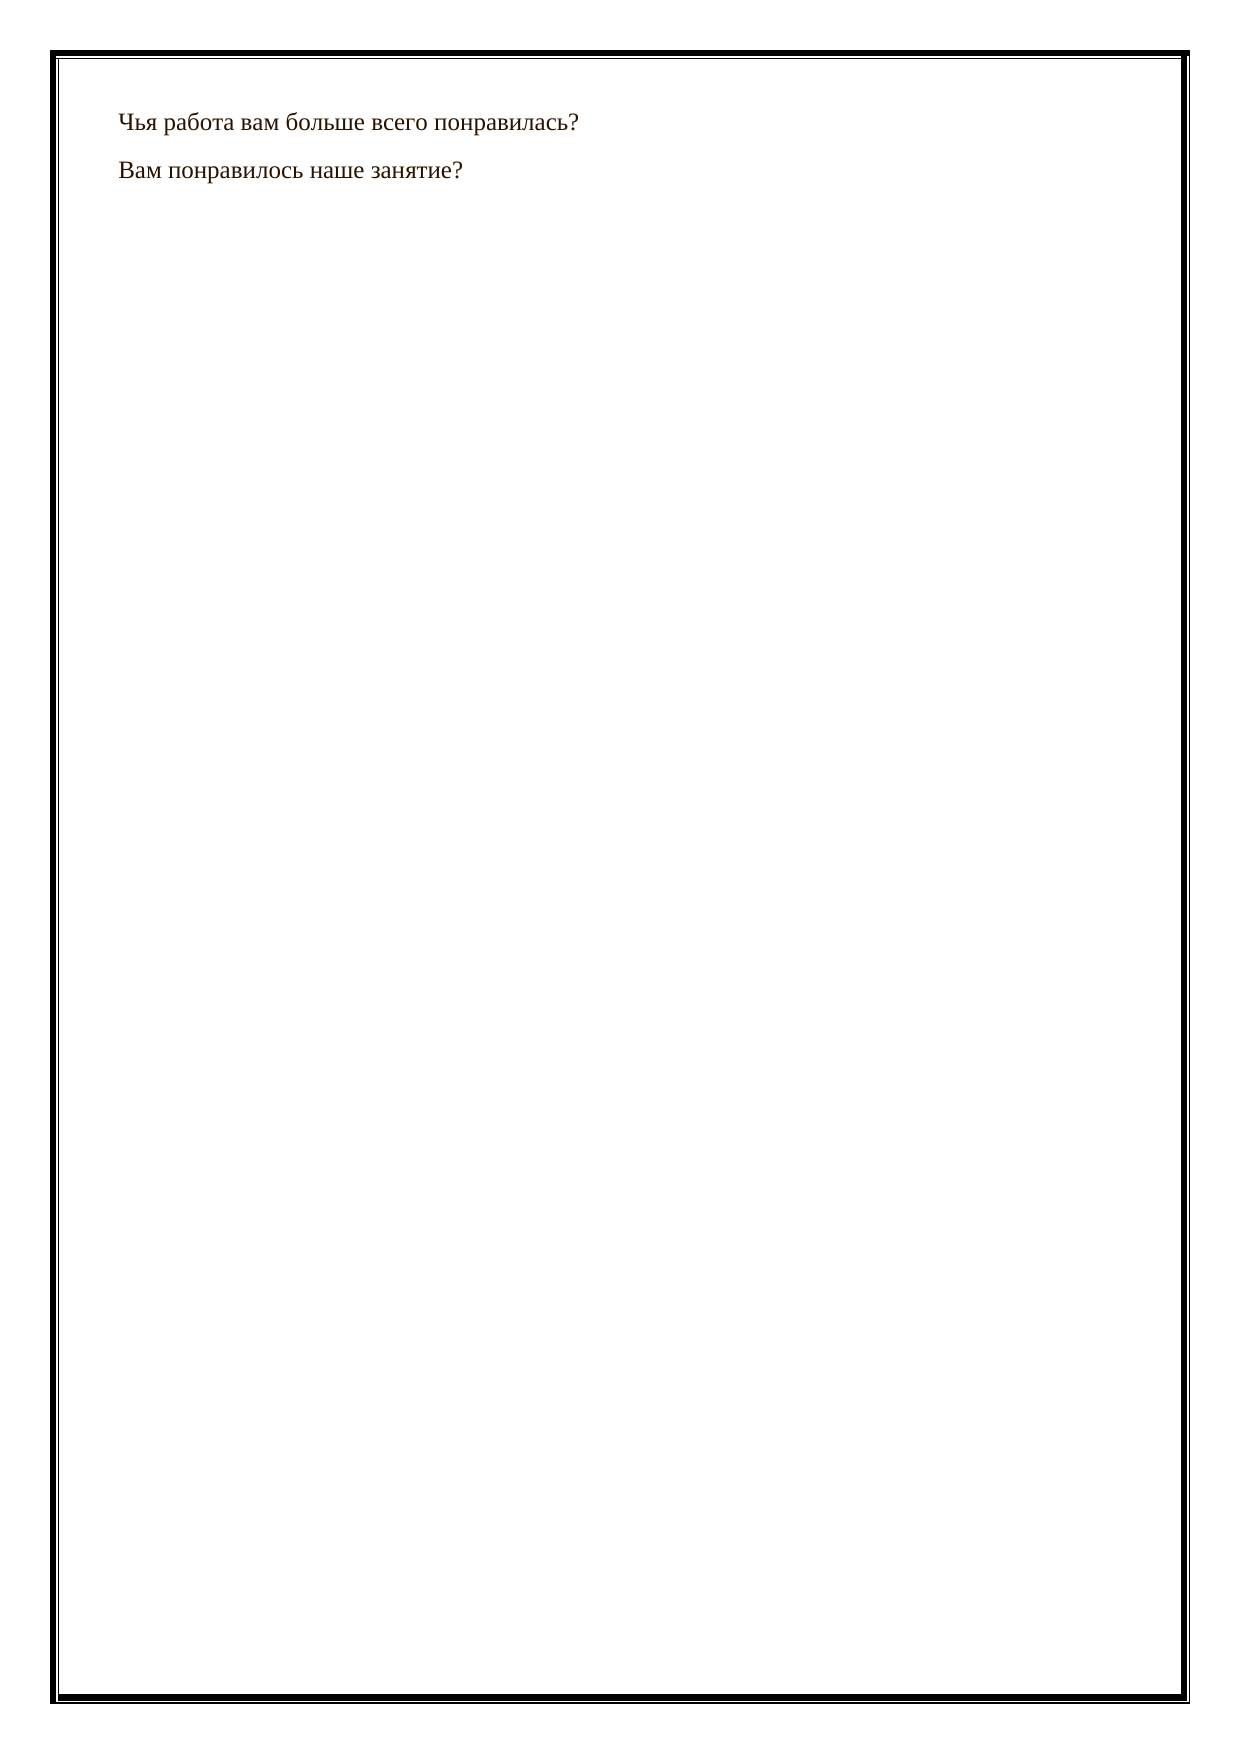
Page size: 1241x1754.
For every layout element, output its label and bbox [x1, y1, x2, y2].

text [118, 89, 1122, 183]
